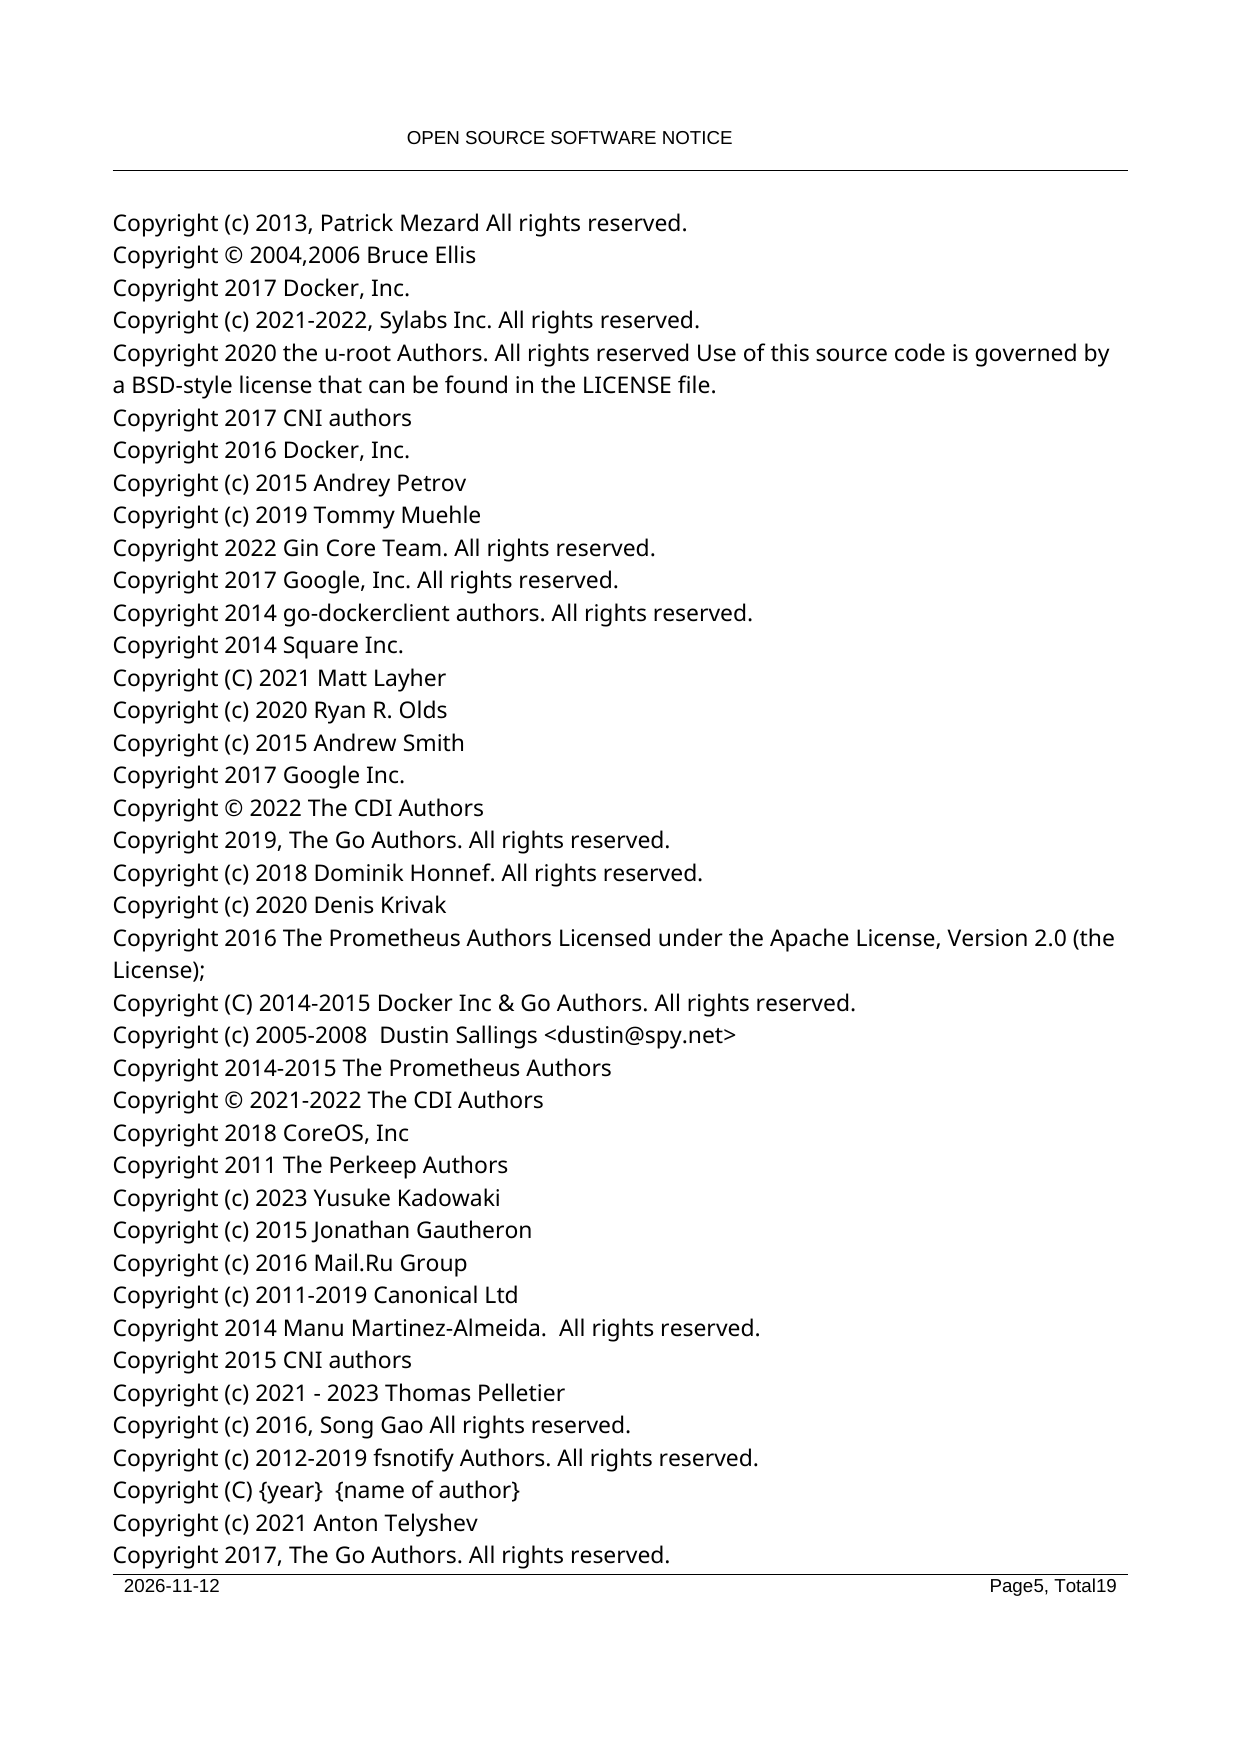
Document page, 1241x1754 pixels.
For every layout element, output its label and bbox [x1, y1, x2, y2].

text [112, 206, 1128, 1571]
